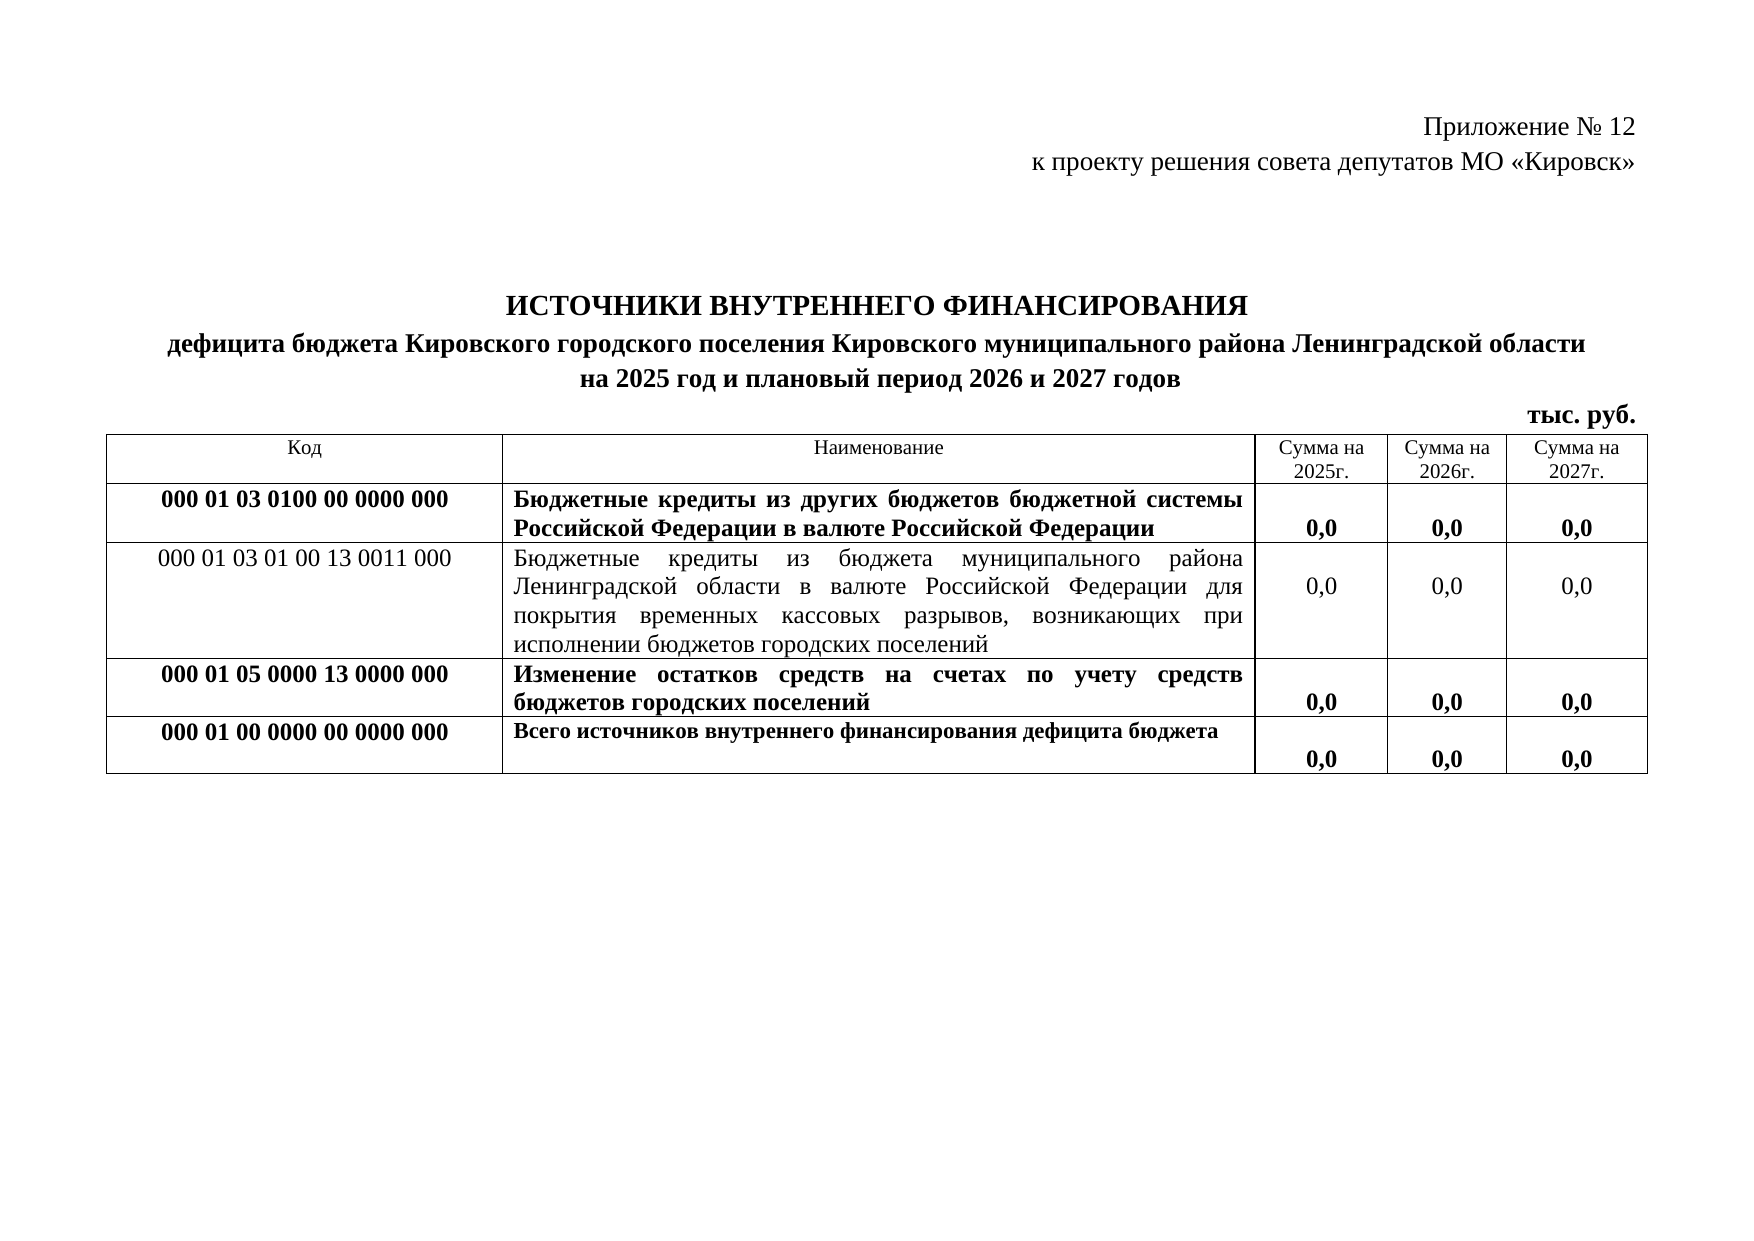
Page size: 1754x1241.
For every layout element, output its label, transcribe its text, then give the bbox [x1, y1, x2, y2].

table_header Наименование [503, 435, 1254, 483]
table_cell 000 01 05 0000 13 0000 000 [107, 659, 502, 716]
table_cell 0,0 [1388, 484, 1506, 542]
table_cell Всего источников внутреннего финансирования дефицита бюджета [503, 717, 1254, 772]
table_cell 0,0 [1256, 659, 1387, 716]
table_header Сумма на 2027г. [1507, 435, 1647, 483]
table_header Сумма на 2026г. [1388, 435, 1506, 483]
table_cell Бюджетные кредиты из других бюджетов бюджетной системы Российской Федерации в валюте Российской Федерации [503, 484, 1254, 542]
table_cell 0,0 [1507, 543, 1647, 658]
table_cell 0,0 [1256, 717, 1387, 772]
text тыс. руб. [118, 398, 1636, 429]
table_cell 0,0 [1256, 484, 1387, 542]
text к проекту решения совета депутатов МО «Кировск» [118, 145, 1636, 176]
table_cell 0,0 [1507, 484, 1647, 542]
table_cell Бюджетные кредиты из бюджета муниципального района Ленинградской области в валюте Российской Федерации для покрытия временных кассовых разрывов, возникающих при исполнении бюджетов городских поселений [503, 543, 1254, 658]
table_cell 000 01 03 01 00 13 0011 000 [107, 543, 502, 658]
text на 2025 год и плановый период 2026 и 2027 годов [118, 362, 1636, 394]
table_cell Изменение остатков средств на счетах по учету средств бюджетов городских поселений [503, 659, 1254, 716]
table_cell 0,0 [1388, 543, 1506, 658]
table_cell 0,0 [1388, 659, 1506, 716]
text Приложение № 12 [118, 109, 1636, 141]
table_cell 0,0 [1507, 717, 1647, 772]
table_header Код [107, 435, 502, 483]
table_cell 0,0 [1388, 717, 1506, 772]
table_cell 0,0 [1256, 543, 1387, 658]
table_header Сумма на 2025г. [1256, 435, 1387, 483]
table_cell 000 01 03 0100 00 0000 000 [107, 484, 502, 542]
text дефицита бюджета Кировского городского поселения Кировского муниципального района Ленинградской области [118, 327, 1636, 358]
table_cell 0,0 [1507, 659, 1647, 716]
table_cell 000 01 00 0000 00 0000 000 [107, 717, 502, 772]
text ИСТОЧНИКИ ВНУТРЕННЕГО ФИНАНСИРОВАНИЯ [118, 288, 1636, 322]
